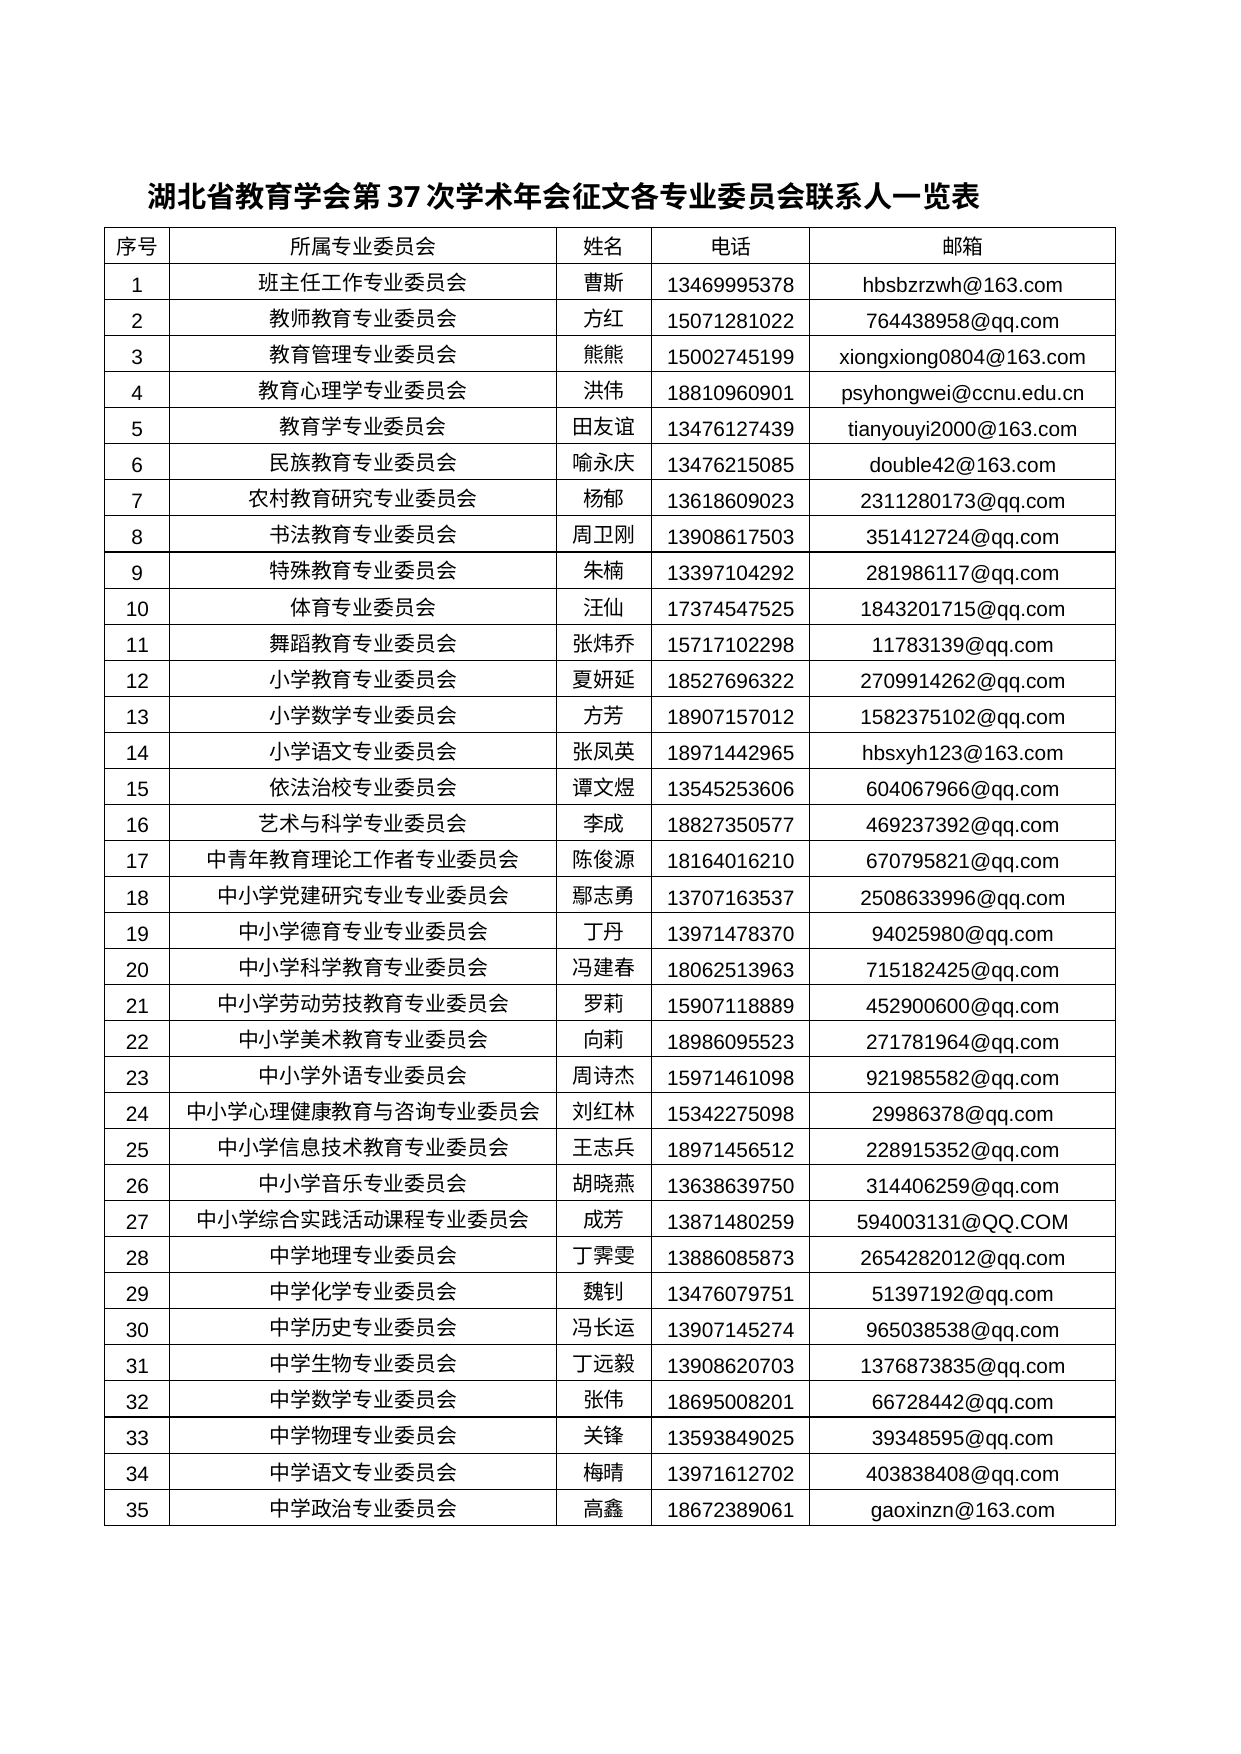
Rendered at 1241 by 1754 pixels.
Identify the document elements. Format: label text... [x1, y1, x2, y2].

table_cell 32 [105, 1381, 169, 1416]
table_cell 中学物理专业委员会 [170, 1418, 556, 1452]
table_cell 1 [105, 264, 169, 299]
table_cell 18164016210 [652, 841, 809, 876]
table_cell 民族教育专业委员会 [170, 444, 556, 479]
table_cell 成芳 [557, 1201, 651, 1236]
table_cell 13476127439 [652, 408, 809, 443]
table_cell 中学化学专业委员会 [170, 1273, 556, 1308]
table_cell 依法治校专业委员会 [170, 769, 556, 804]
table_cell 中小学德育专业专业委员会 [170, 913, 556, 948]
table_cell 中小学音乐专业委员会 [170, 1165, 556, 1200]
table_cell 13476079751 [652, 1273, 809, 1308]
table_cell 15002745199 [652, 336, 809, 371]
table_cell 冯建春 [557, 949, 651, 984]
table_cell 15907118889 [652, 985, 809, 1020]
table_cell 洪伟 [557, 372, 651, 407]
table_cell 10 [105, 589, 169, 623]
table_cell 体育专业委员会 [170, 589, 556, 623]
table_cell 15071281022 [652, 300, 809, 335]
table_cell xiongxiong0804@163.com [810, 336, 1115, 371]
table_cell 刘红林 [557, 1093, 651, 1128]
table_cell 18986095523 [652, 1021, 809, 1056]
table_cell 中小学心理健康教育与咨询专业委员会 [170, 1093, 556, 1128]
table_cell 2 [105, 300, 169, 335]
table_cell 13618609023 [652, 480, 809, 515]
table_cell 冯长运 [557, 1309, 651, 1344]
table_cell 21 [105, 985, 169, 1020]
table_cell 18672389061 [652, 1490, 809, 1524]
table_cell 39348595@qq.com [810, 1418, 1115, 1452]
table_cell 66728442@qq.com [810, 1381, 1115, 1416]
table_cell 13 [105, 697, 169, 732]
table_cell 17374547525 [652, 589, 809, 623]
table_cell 15 [105, 769, 169, 804]
table_cell 中小学信息技术教育专业委员会 [170, 1129, 556, 1164]
table_cell 丁丹 [557, 913, 651, 948]
table_cell 5 [105, 408, 169, 443]
table_cell 13971478370 [652, 913, 809, 948]
table_cell 中青年教育理论工作者专业委员会 [170, 841, 556, 876]
table_cell 曹斯 [557, 264, 651, 299]
table_cell 8 [105, 516, 169, 551]
table_cell 2311280173@qq.com [810, 480, 1115, 515]
table_cell 17 [105, 841, 169, 876]
table_cell 王志兵 [557, 1129, 651, 1164]
table_cell 921985582@qq.com [810, 1057, 1115, 1092]
table_cell 书法教育专业委员会 [170, 516, 556, 551]
table_cell 陈俊源 [557, 841, 651, 876]
table_cell 22 [105, 1021, 169, 1056]
table_cell 小学语文专业委员会 [170, 733, 556, 768]
table_cell 中学语文专业委员会 [170, 1454, 556, 1488]
text 湖北省教育学会第37次学术年会征文各专业委员会联系人一览表 [148, 162, 1093, 227]
table_cell 关锋 [557, 1418, 651, 1452]
table_cell 12 [105, 661, 169, 696]
table_cell 11 [105, 625, 169, 659]
table_cell 13871480259 [652, 1201, 809, 1236]
table_cell 594003131@QQ.COM [810, 1201, 1115, 1236]
table_cell 6 [105, 444, 169, 479]
table_cell 周诗杰 [557, 1057, 651, 1092]
table_cell 胡晓燕 [557, 1165, 651, 1200]
table_cell 13638639750 [652, 1165, 809, 1200]
table_cell 403838408@qq.com [810, 1454, 1115, 1488]
table_header 电话 [652, 228, 809, 263]
table_cell 18827350577 [652, 805, 809, 840]
table_cell 670795821@qq.com [810, 841, 1115, 876]
table_cell 高鑫 [557, 1490, 651, 1524]
table_cell 农村教育研究专业委员会 [170, 480, 556, 515]
table_cell 中学数学专业委员会 [170, 1381, 556, 1416]
table_cell 18 [105, 877, 169, 912]
table_cell 小学教育专业委员会 [170, 661, 556, 696]
table_cell 鄢志勇 [557, 877, 651, 912]
table_cell 29 [105, 1273, 169, 1308]
table_cell 小学数学专业委员会 [170, 697, 556, 732]
table_cell 33 [105, 1418, 169, 1452]
table_cell 18062513963 [652, 949, 809, 984]
table_cell 丁远毅 [557, 1345, 651, 1380]
table_cell 94025980@qq.com [810, 913, 1115, 948]
table_cell 方红 [557, 300, 651, 335]
table_cell 11783139@qq.com [810, 625, 1115, 659]
table_header 所属专业委员会 [170, 228, 556, 263]
table_cell 1376873835@qq.com [810, 1345, 1115, 1380]
table_cell 中小学综合实践活动课程专业委员会 [170, 1201, 556, 1236]
table_cell 喻永庆 [557, 444, 651, 479]
table_cell 9 [105, 553, 169, 587]
table_cell 13908620703 [652, 1345, 809, 1380]
table_cell 31 [105, 1345, 169, 1380]
table_cell 2654282012@qq.com [810, 1237, 1115, 1272]
table_cell 向莉 [557, 1021, 651, 1056]
table_cell 中学生物专业委员会 [170, 1345, 556, 1380]
table_cell 18810960901 [652, 372, 809, 407]
table_cell 13397104292 [652, 553, 809, 587]
table_cell 764438958@qq.com [810, 300, 1115, 335]
table_cell 26 [105, 1165, 169, 1200]
table_cell 特殊教育专业委员会 [170, 553, 556, 587]
table_cell 丁霁雯 [557, 1237, 651, 1272]
table_cell 中学政治专业委员会 [170, 1490, 556, 1524]
table_cell hbsxyh123@163.com [810, 733, 1115, 768]
table_cell 2508633996@qq.com [810, 877, 1115, 912]
table_cell 20 [105, 949, 169, 984]
table_cell 30 [105, 1309, 169, 1344]
table_cell 教育学专业委员会 [170, 408, 556, 443]
table_cell 16 [105, 805, 169, 840]
table_cell 梅晴 [557, 1454, 651, 1488]
table_cell 1843201715@qq.com [810, 589, 1115, 623]
table_cell 13707163537 [652, 877, 809, 912]
table_cell 18907157012 [652, 697, 809, 732]
table_cell 715182425@qq.com [810, 949, 1115, 984]
table_cell 314406259@qq.com [810, 1165, 1115, 1200]
table_cell 汪仙 [557, 589, 651, 623]
table_cell double42@163.com [810, 444, 1115, 479]
table_cell 中学地理专业委员会 [170, 1237, 556, 1272]
table_cell 13469995378 [652, 264, 809, 299]
table_cell 方芳 [557, 697, 651, 732]
table_header 邮箱 [810, 228, 1115, 263]
table_cell 29986378@qq.com [810, 1093, 1115, 1128]
table_cell 469237392@qq.com [810, 805, 1115, 840]
table_cell 13907145274 [652, 1309, 809, 1344]
table_cell 张凤英 [557, 733, 651, 768]
table_cell 27 [105, 1201, 169, 1236]
table_cell 班主任工作专业委员会 [170, 264, 556, 299]
table_cell 281986117@qq.com [810, 553, 1115, 587]
table_cell 34 [105, 1454, 169, 1488]
table_cell 13593849025 [652, 1418, 809, 1452]
table_cell psyhongwei@ccnu.edu.cn [810, 372, 1115, 407]
table_header 序号 [105, 228, 169, 263]
table_cell 13908617503 [652, 516, 809, 551]
table_cell 228915352@qq.com [810, 1129, 1115, 1164]
table_cell 18527696322 [652, 661, 809, 696]
table_cell 中小学科学教育专业委员会 [170, 949, 556, 984]
table_cell hbsbzrzwh@163.com [810, 264, 1115, 299]
table_cell 中小学劳动劳技教育专业委员会 [170, 985, 556, 1020]
table_cell 18695008201 [652, 1381, 809, 1416]
table_cell 教育心理学专业委员会 [170, 372, 556, 407]
table_cell 25 [105, 1129, 169, 1164]
table_cell 51397192@qq.com [810, 1273, 1115, 1308]
table_cell 3 [105, 336, 169, 371]
table_cell 13971612702 [652, 1454, 809, 1488]
table_cell 24 [105, 1093, 169, 1128]
table_cell gaoxinzn@163.com [810, 1490, 1115, 1524]
table_cell 教师教育专业委员会 [170, 300, 556, 335]
table_cell 张伟 [557, 1381, 651, 1416]
table_cell 18971456512 [652, 1129, 809, 1164]
table_cell 28 [105, 1237, 169, 1272]
table_cell 周卫刚 [557, 516, 651, 551]
table_cell 13545253606 [652, 769, 809, 804]
table_cell 夏妍延 [557, 661, 651, 696]
table_cell 965038538@qq.com [810, 1309, 1115, 1344]
table_cell 23 [105, 1057, 169, 1092]
table_cell 35 [105, 1490, 169, 1524]
table_cell tianyouyi2000@163.com [810, 408, 1115, 443]
table_cell 中小学美术教育专业委员会 [170, 1021, 556, 1056]
table_cell 舞蹈教育专业委员会 [170, 625, 556, 659]
table_cell 15342275098 [652, 1093, 809, 1128]
table_cell 2709914262@qq.com [810, 661, 1115, 696]
table_header 姓名 [557, 228, 651, 263]
table_cell 张炜乔 [557, 625, 651, 659]
table_cell 4 [105, 372, 169, 407]
table_cell 教育管理专业委员会 [170, 336, 556, 371]
table_cell 13476215085 [652, 444, 809, 479]
table_cell 7 [105, 480, 169, 515]
table_cell 中学历史专业委员会 [170, 1309, 556, 1344]
table_cell 351412724@qq.com [810, 516, 1115, 551]
table_cell 谭文煜 [557, 769, 651, 804]
table_cell 19 [105, 913, 169, 948]
table_cell 18971442965 [652, 733, 809, 768]
table_cell 魏钊 [557, 1273, 651, 1308]
table_cell 452900600@qq.com [810, 985, 1115, 1020]
table_cell 15717102298 [652, 625, 809, 659]
table_cell 罗莉 [557, 985, 651, 1020]
table_cell 13886085873 [652, 1237, 809, 1272]
table_cell 田友谊 [557, 408, 651, 443]
table_cell 1582375102@qq.com [810, 697, 1115, 732]
table_cell 朱楠 [557, 553, 651, 587]
table_cell 14 [105, 733, 169, 768]
table_cell 李成 [557, 805, 651, 840]
table_cell 604067966@qq.com [810, 769, 1115, 804]
table_cell 艺术与科学专业委员会 [170, 805, 556, 840]
table_cell 中小学党建研究专业专业委员会 [170, 877, 556, 912]
table_cell 杨郁 [557, 480, 651, 515]
table_cell 中小学外语专业委员会 [170, 1057, 556, 1092]
table_cell 271781964@qq.com [810, 1021, 1115, 1056]
table_cell 熊熊 [557, 336, 651, 371]
table_cell 15971461098 [652, 1057, 809, 1092]
